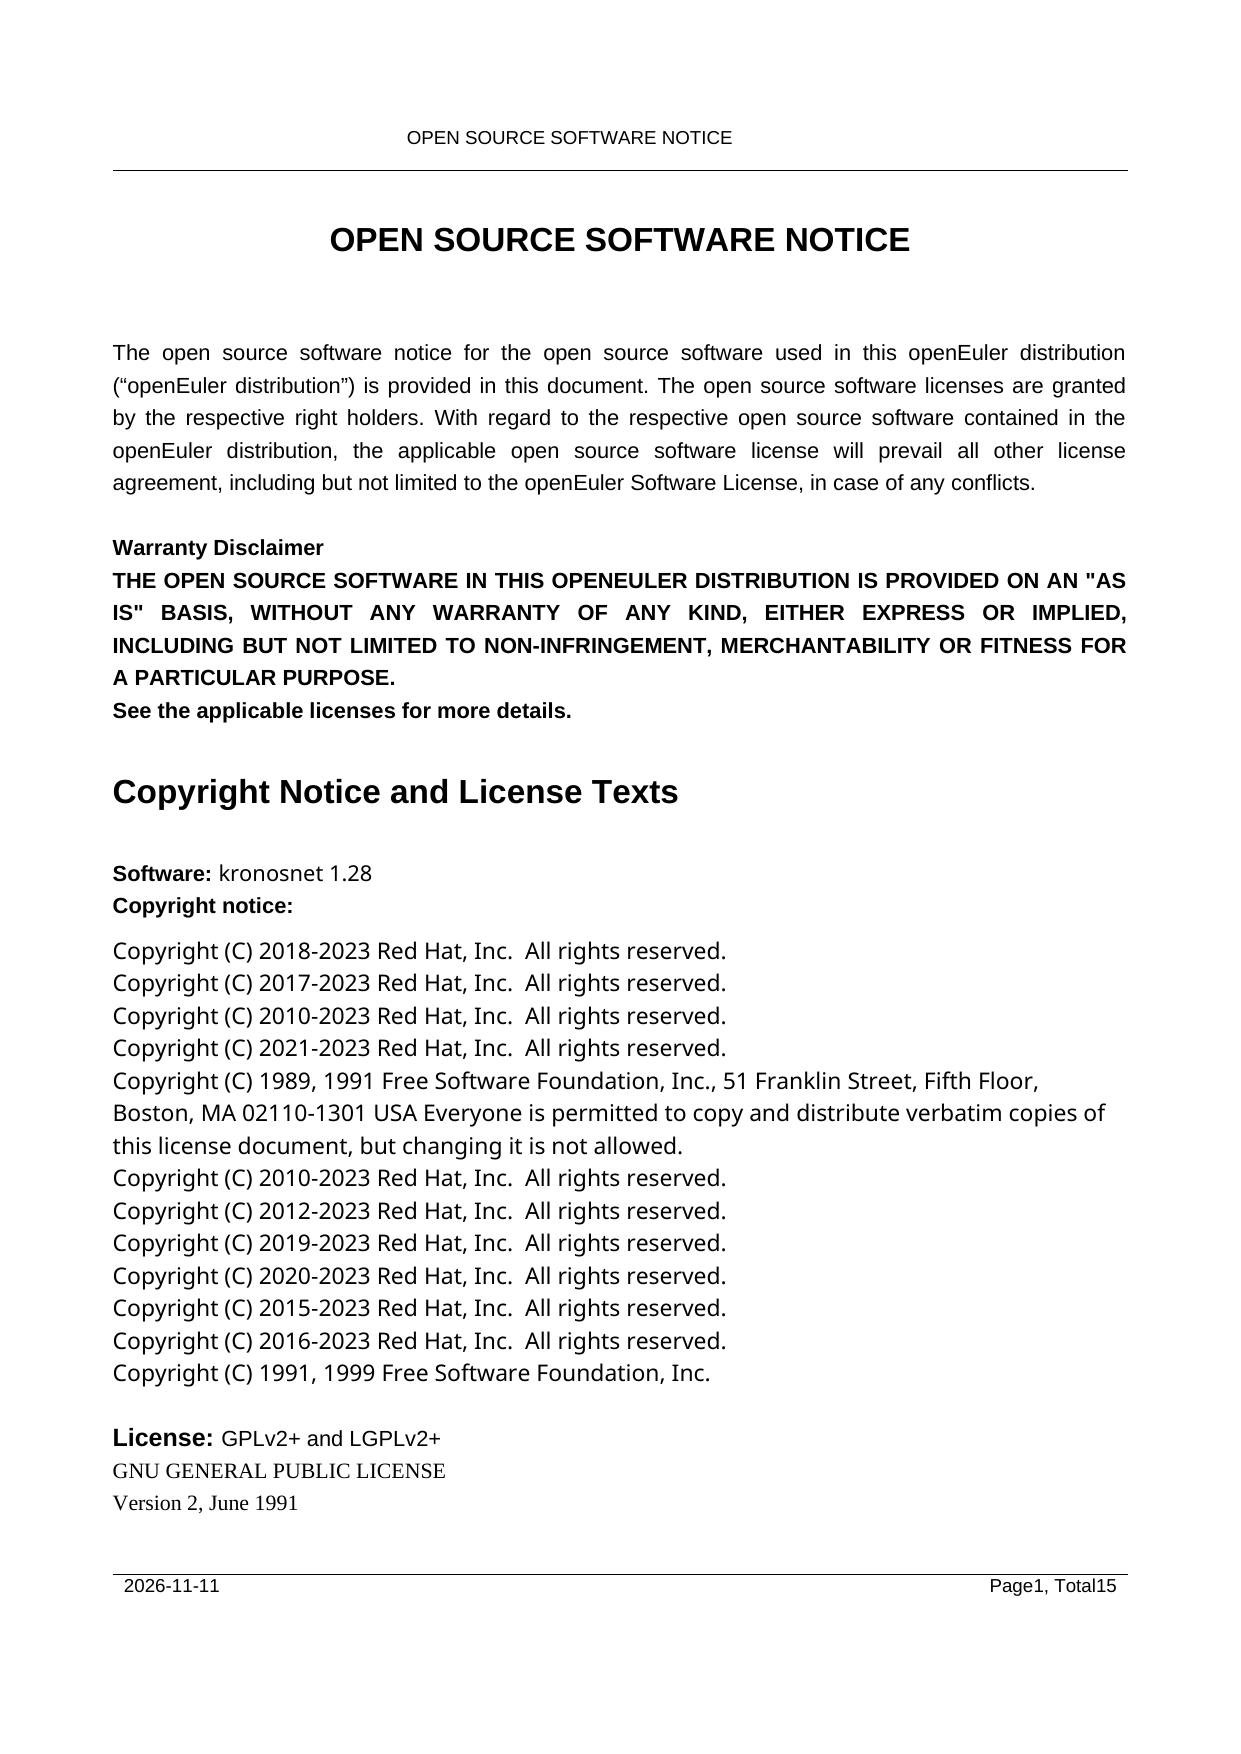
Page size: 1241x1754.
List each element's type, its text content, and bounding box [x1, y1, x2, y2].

title Software: kronosnet 1.28 [112, 856, 1128, 889]
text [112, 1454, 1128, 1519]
text THE OPEN SOURCE SOFTWARE IN THIS OPENEULER DISTRIBUTION IS PROVIDED ON AN "AS IS" BASIS, WITHOUT ANY WARRANTY OF ANY KIND, EITHER EXPRESS OR IMPLIED, INCLUDING BUT NOT LIMITED TO NON-INFRINGEMENT, MERCHANTABILITY OR FITNESS FOR A PARTICULAR PURPOSE. See the applicable licenses for more details. [112, 564, 1128, 726]
text Copyright notice: [112, 889, 1128, 921]
text Warranty Disclaimer [112, 531, 1128, 564]
text OPEN SOURCE SOFTWARE NOTICE [112, 206, 1128, 271]
text The open source software notice for the open source software used in this openEuler distribution (“openEuler distribution”) is provided in this document. The open source software licenses are granted by the respective right holders. With regard to the respective open source software contained in the openEuler distribution, the applicable open source software license will prevail all other license agreement, including but not limited to the openEuler Software License, in case of any conflicts. [112, 336, 1128, 499]
text License: GPLv2+ and LGPLv2+ [112, 1421, 1128, 1454]
text Copyright Notice and License Texts [112, 759, 1128, 824]
text Copyright (C) 2018-2023 Red Hat, Inc. All rights reserved. Copyright (C) 2017-2023 Red Hat, Inc. All rights reserved. Copyright (C) 2010-2023 Red Hat, Inc. All rights reserved. Copyright (C) 2021-2023 Red Hat, Inc. All rights reserved. Copyright (C) 1989, 1991 Free Software Foundation, Inc., 51 Franklin Street, Fifth Floor, Boston, MA 02110-1301 USA Everyone is permitted to copy and distribute verbatim copies of this license document, but changing it is not allowed. Copyright (C) 2010-2023 Red Hat, Inc. All rights reserved. Copyright (C) 2012-2023 Red Hat, Inc. All rights reserved. Copyright (C) 2019-2023 Red Hat, Inc. All rights reserved. Copyright (C) 2020-2023 Red Hat, Inc. All rights reserved. Copyright (C) 2015-2023 Red Hat, Inc. All rights reserved. Copyright (C) 2016-2023 Red Hat, Inc. All rights reserved. Copyright (C) 1991, 1999 Free Software Foundation, Inc. [112, 934, 1128, 1421]
